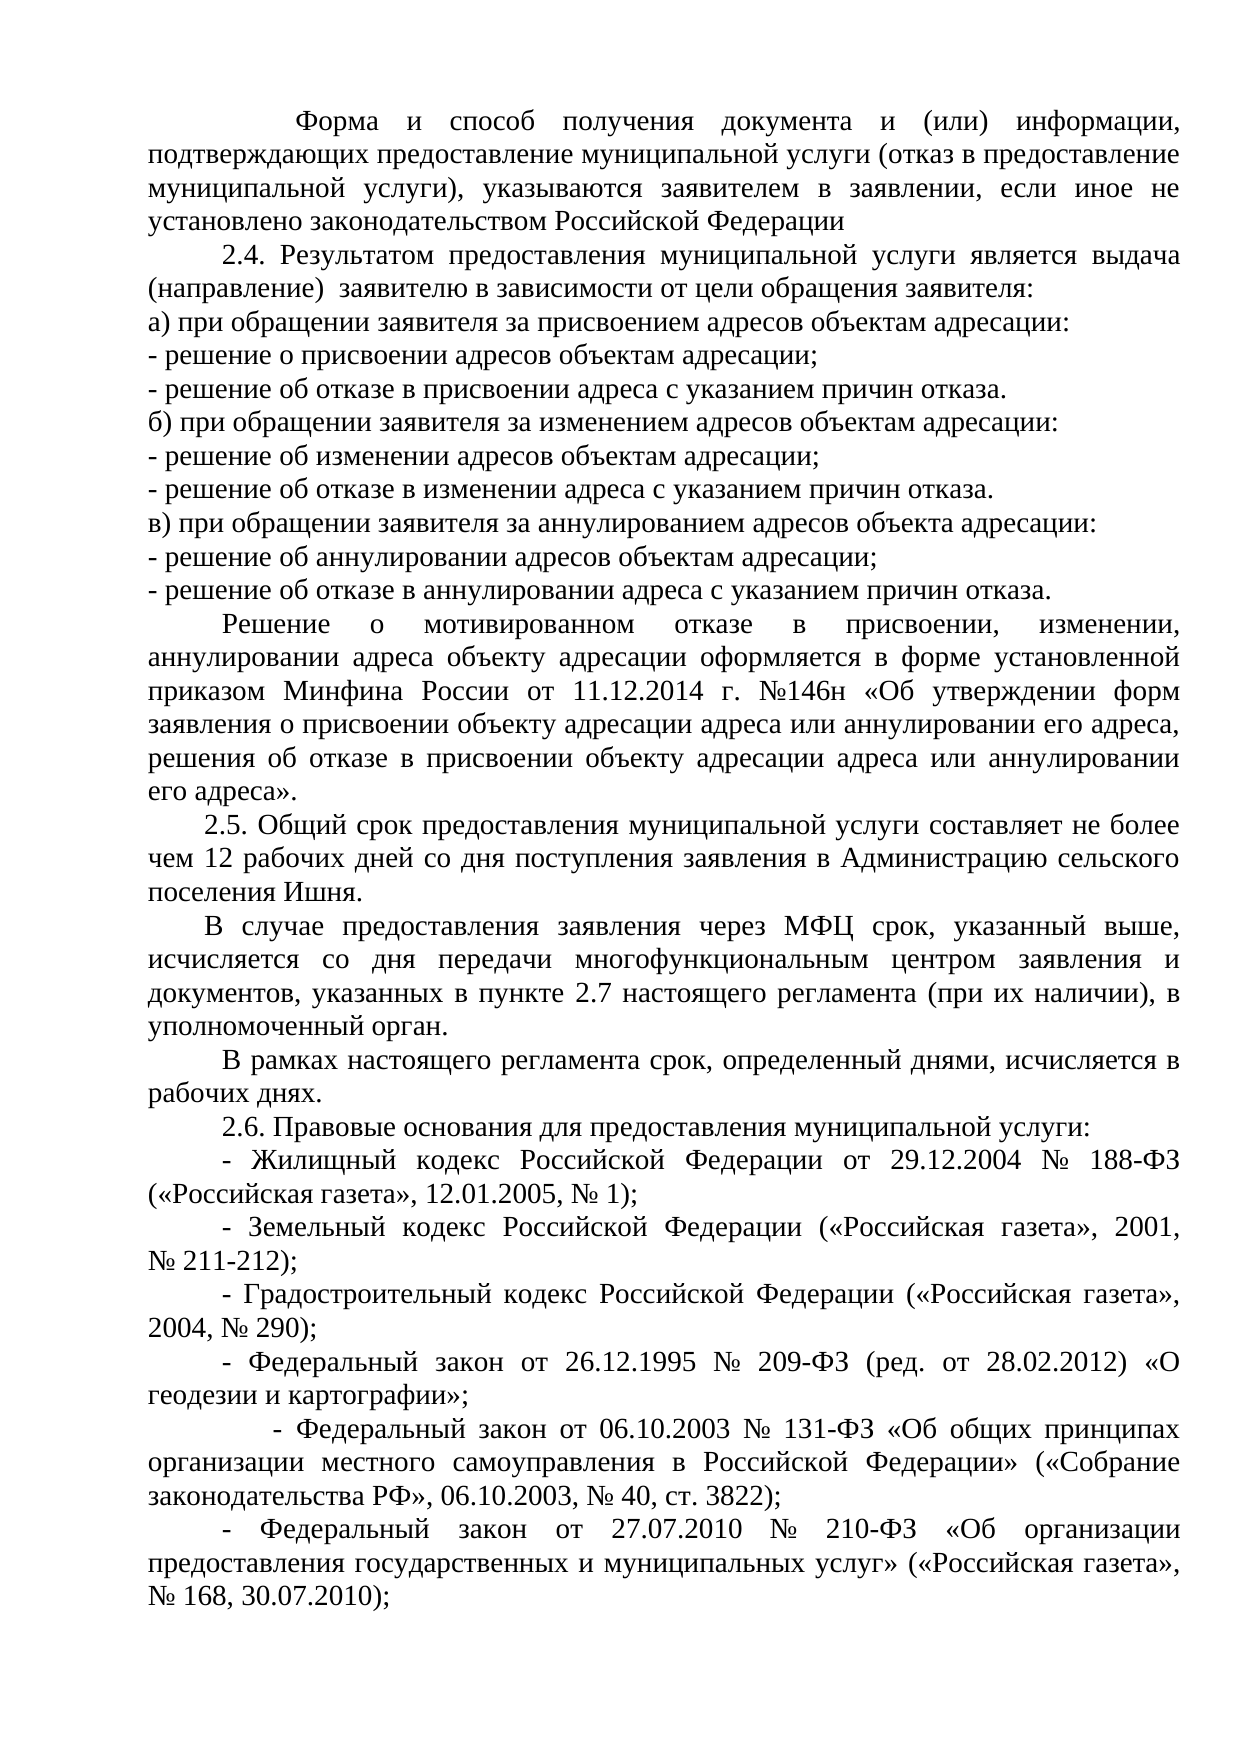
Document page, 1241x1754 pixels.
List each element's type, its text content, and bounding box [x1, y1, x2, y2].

text В случае предоставления заявления через МФЦ срок, указанный выше, исчисляется со дня передачи многофункциональным центром заявления и документов, указанных в пункте 2.7 настоящего регламента (при их наличии), в уполномоченный орган. [148, 908, 1181, 1042]
text - решение об отказе в аннулировании адреса с указанием причин отказа. [148, 572, 1181, 606]
text - решение об изменении адресов объектам адресации; [148, 438, 1181, 472]
text 2.6. Правовые основания для предоставления муниципальной услуги: [148, 1109, 1181, 1142]
text - Земельный кодекс Российской Федерации («Российская газета», 2001, № 211-212); [148, 1209, 1181, 1277]
text В рамках настоящего регламента срок, определенный днями, исчисляется в рабочих днях. [148, 1042, 1181, 1109]
text - Федеральный закон от 06.10.2003 № 131-ФЗ «Об общих принципах организации местного самоуправления в Российской Федерации» («Собрание законодательства РФ», 06.10.2003, № 40, ст. 3822); [148, 1411, 1181, 1511]
text - решение об отказе в присвоении адреса с указанием причин отказа. [148, 371, 1181, 404]
text - Жилищный кодекс Российской Федерации от 29.12.2004 № 188-ФЗ («Российская газета», 12.01.2005, № 1); [148, 1142, 1181, 1209]
text в) при обращении заявителя за аннулированием адресов объекта адресации: [148, 505, 1181, 539]
text - Градостроительный кодекс Российской Федерации («Российская газета», 2004, № 290); [148, 1277, 1181, 1344]
text - решение о присвоении адресов объектам адресации; [148, 337, 1181, 371]
text а) при обращении заявителя за присвоением адресов объектам адресации: [148, 304, 1181, 337]
text - решение об отказе в изменении адреса с указанием причин отказа. [148, 472, 1181, 505]
text Форма и способ получения документа и (или) информации, подтверждающих предоставление муниципальной услуги (отказ в предоставление муниципальной услуги), указываются заявителем в заявлении, если иное не установлено законодательством Российской Федерации [148, 103, 1181, 237]
text - Федеральный закон от 26.12.1995 № 209-ФЗ (ред. от 28.02.2012) «О геодезии и картографии»; [148, 1344, 1181, 1411]
text б) при обращении заявителя за изменением адресов объектам адресации: [148, 404, 1181, 438]
text - решение об аннулировании адресов объектам адресации; [148, 539, 1181, 572]
text 2.5. Общий срок предоставления муниципальной услуги составляет не более чем 12 рабочих дней со дня поступления заявления в Администрацию сельского поселения Ишня. [148, 807, 1181, 908]
text 2.4. Результатом предоставления муниципальной услуги является выдача (направление) заявителю в зависимости от цели обращения заявителя: [148, 237, 1181, 304]
text Решение о мотивированном отказе в присвоении, изменении, аннулировании адреса объекту адресации оформляется в форме установленной приказом Минфина России от 11.12.2014 г. №146н «Об утверждении форм заявления о присвоении объекту адресации адреса или аннулировании его адреса, решения об отказе в присвоении объекту адресации адреса или аннулировании его адреса». [148, 606, 1181, 807]
text - Федеральный закон от 27.07.2010 № 210-ФЗ «Об организации предоставления государственных и муниципальных услуг» («Российская газета», № 168, 30.07.2010); [148, 1511, 1181, 1612]
